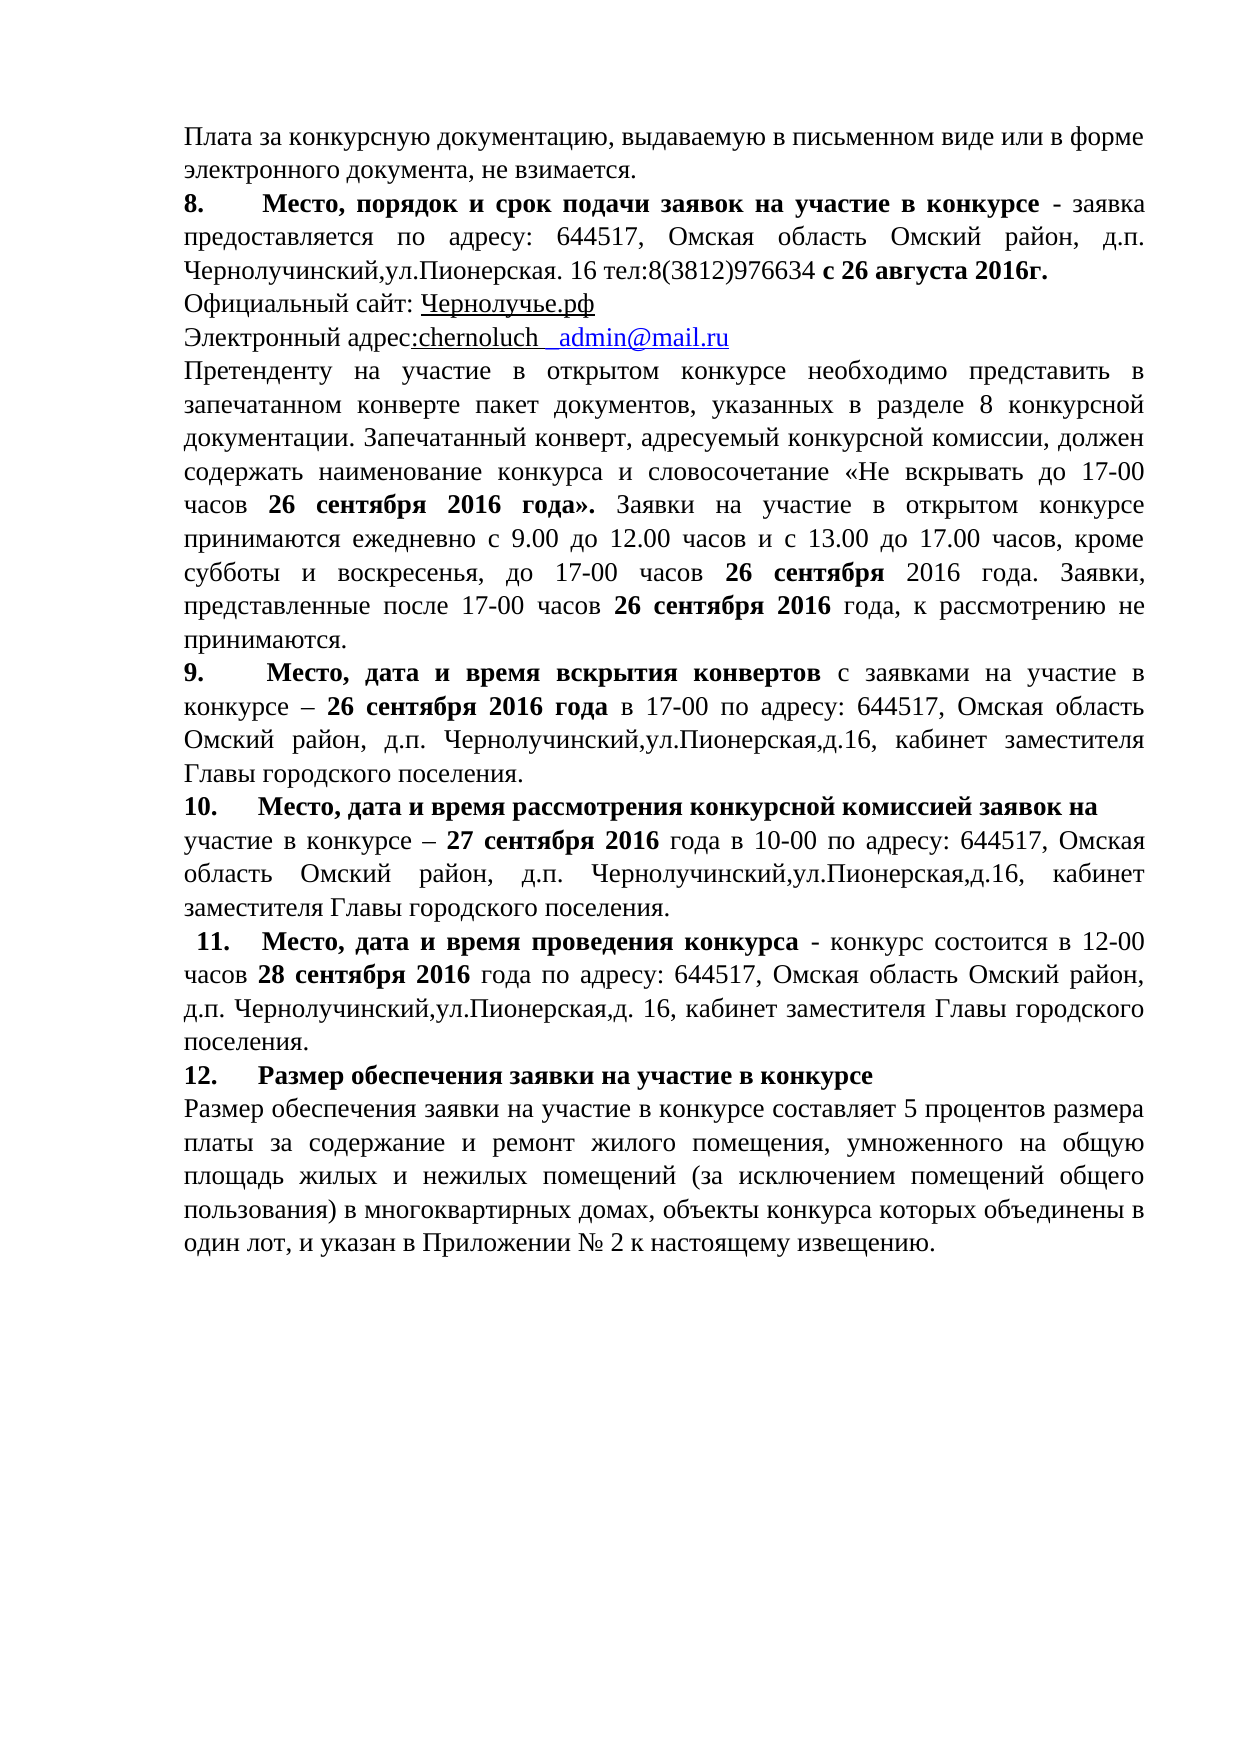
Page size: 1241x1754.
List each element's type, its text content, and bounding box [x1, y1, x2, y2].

text Претенденту на участие в открытом конкурсе необходимо представить в запечатанном конверте пакет документов, указанных в разделе 8 конкурсной документации. Запечатанный конверт, адресуемый конкурсной комиссии, должен содержать наименование конкурса и словосочетание «Не вскрывать до 17-00 часов 26 сентября 2016 года». Заявки на участие в открытом конкурсе принимаются ежедневно с 9.00 до 12.00 часов и с 13.00 до 17.00 часов, кроме субботы и воскресенья, до 17-00 часов 26 сентября 2016 года. Заявки, представленные после 17-00 часов 26 сентября 2016 года, к рассмотрению не принимаются. [183, 353, 1145, 655]
text участие в конкурсе – 27 сентября 2016 года в 10-00 по адресу: 644517, Омская область Омский район, д.п. Чернолучинский,ул.Пионерская,д.16, кабинет заместителя Главы городского поселения. [183, 822, 1145, 923]
list Место, дата и время проведения конкурса - конкурс состоится в 12-00 часов 28 сентября 2016 года по адресу: 644517, Омская область Омский район, д.п. Чернолучинский,ул.Пионерская,д. 16, кабинет заместителя Главы городского поселения. [183, 923, 1145, 1057]
text Официальный сайт: Чернолучье.рф Электронный адрес:chernoluch _admin@mail.ru [183, 286, 781, 353]
text Плата за конкурсную документацию, выдаваемую в письменном виде или в форме электронного документа, не взимается. [183, 118, 1145, 185]
text Размер обеспечения заявки на участие в конкурсе составляет 5 процентов размера платы за содержание и ремонт жилого помещения, умноженного на общую площадь жилых и нежилых помещений (за исключением помещений общего пользования) в многоквартирных домах, объекты конкурса которых объединены в один лот, и указан в Приложении № 2 к настоящему извещению. [183, 1091, 1145, 1258]
list Место, дата и время вскрытия конвертов с заявками на участие в конкурсе – 26 сентября 2016 года в 17-00 по адресу: 644517, Омская область Омский район, д.п. Чернолучинский,ул.Пионерская,д.16, кабинет заместителя Главы городского поселения. [183, 655, 1145, 789]
list Место, дата и время рассмотрения конкурсной комиссией заявок на [183, 789, 1152, 822]
list Размер обеспечения заявки на участие в конкурсе [183, 1057, 1152, 1091]
list Место, порядок и срок подачи заявок на участие в конкурсе - заявка предоставляется по адресу: 644517, Омская область Омский район, д.п. Чернолучинский,ул.Пионерская. 16 тел:8(3812)976634 с 26 августа 2016г. [183, 185, 1145, 286]
